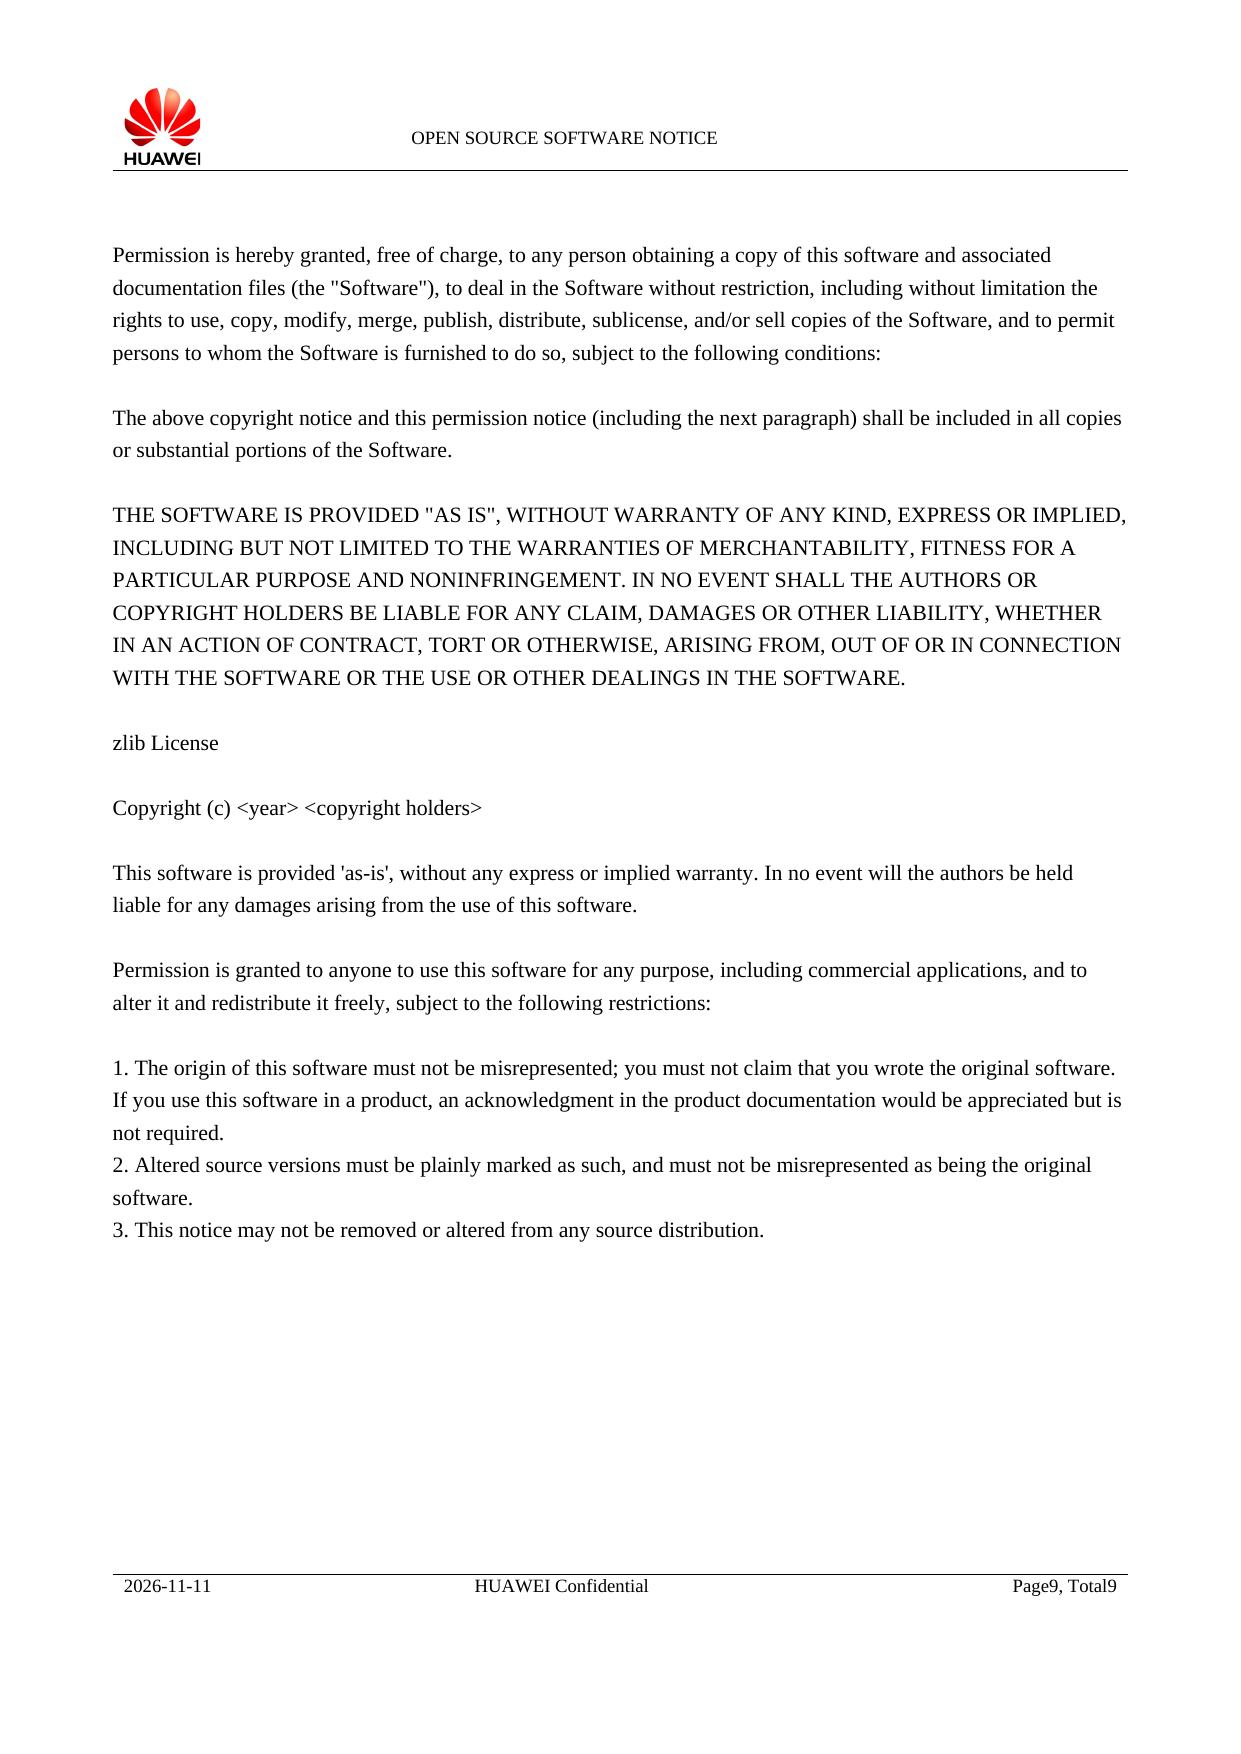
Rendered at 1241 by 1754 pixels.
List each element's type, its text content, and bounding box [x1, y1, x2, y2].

picture [124, 88, 201, 165]
